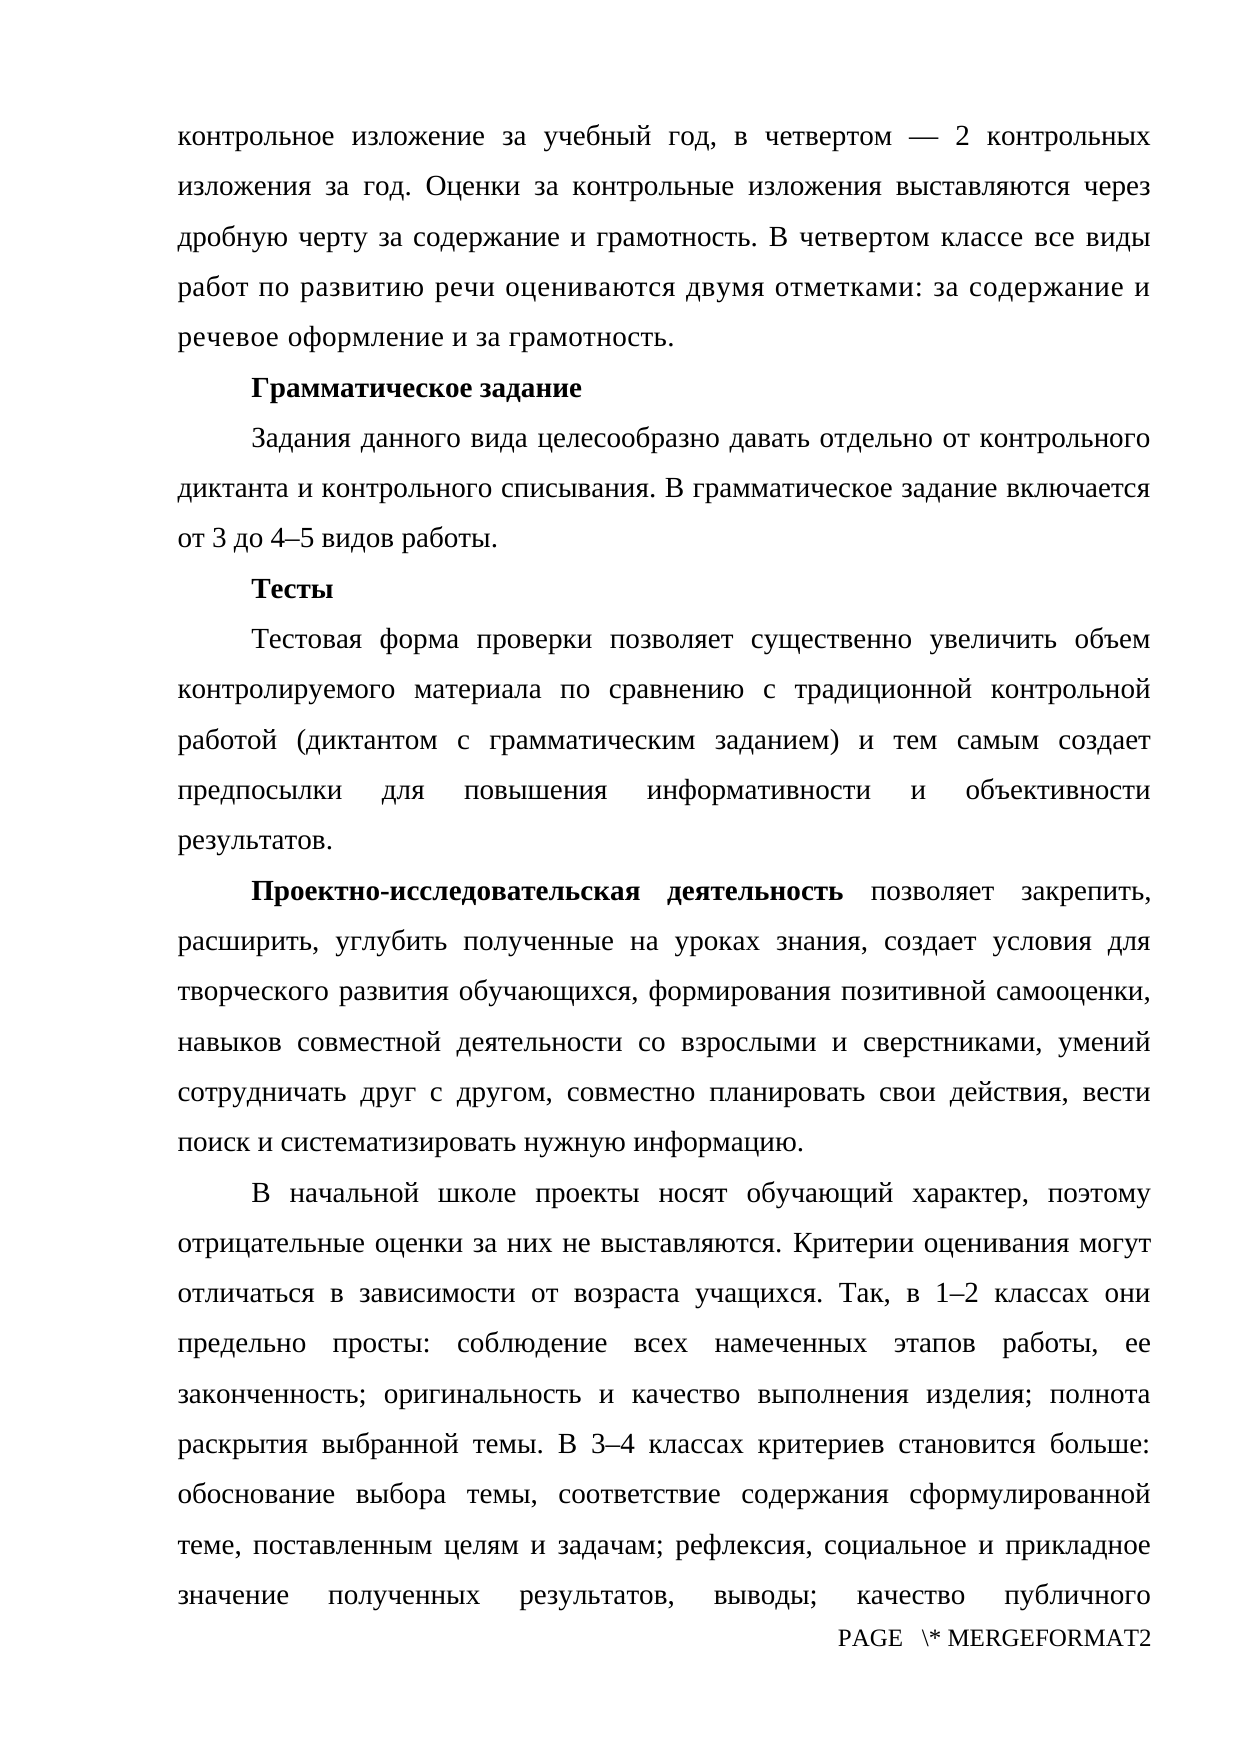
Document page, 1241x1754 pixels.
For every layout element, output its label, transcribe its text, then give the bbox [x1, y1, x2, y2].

text Проектно-исследовательская деятельность позволяет закрепить, расширить, углубить полученные на уроках знания, создает условия для творческого развития обучающихся, формирования позитивной самооценки, навыков совместной деятельности со взрослыми и сверстниками, умений сотрудничать друг с другом, совместно планировать свои действия, вести поиск и систематизировать нужную информацию. [177, 873, 1152, 1158]
text Задания данного вида целесообразно давать отдельно от контрольного диктанта и контрольного списывания. В грамматическое задание включается от 3 до 4–5 видов работы. [177, 420, 1152, 554]
text Грамматическое задание [177, 370, 1152, 403]
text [177, 1175, 1152, 1611]
text Тесты [177, 571, 1152, 604]
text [177, 118, 1152, 353]
text Тестовая форма проверки позволяет существенно увеличить объем контролируемого материала по сравнению с традиционной контрольной работой (диктантом с грамматическим заданием) и тем самым создает предпосылки для повышения информативности и объективности результатов. [177, 621, 1152, 856]
